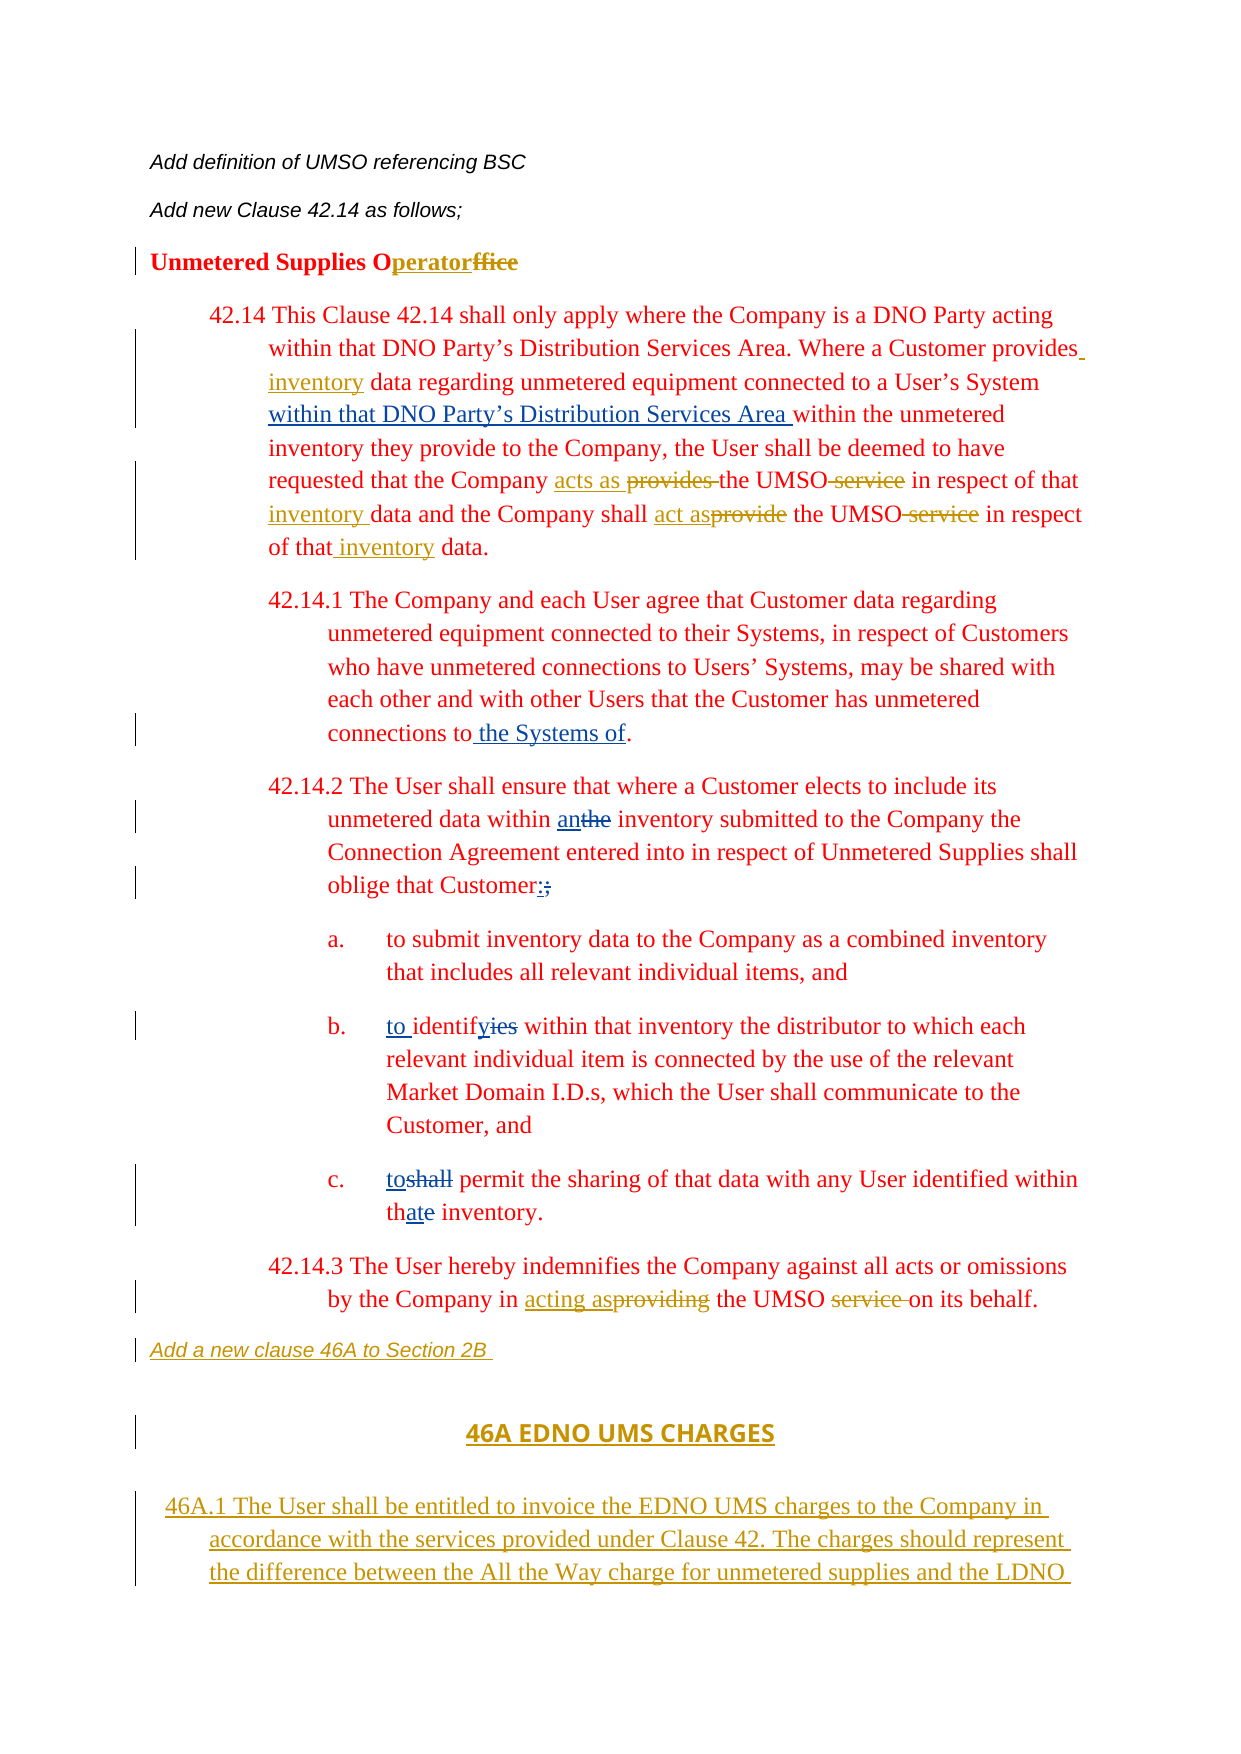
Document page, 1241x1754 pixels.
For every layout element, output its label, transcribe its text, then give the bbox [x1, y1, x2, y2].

text Unmetered Supplies O [150, 247, 1090, 275]
text 42.14 This Clause 42.14 shall only apply where the Company is a DNO Party acting within that DNO Party’s Distribution Services Area. Where a Customer provides data regarding unmetered equipment connected to a User’s System within the unmetered inventory they provide to the Company, the User shall be deemed to have requested that the Company the UMSO in respect of that data and the Company shall the UMSO in respect of that data. [209, 301, 1090, 560]
text c. permit the sharing of that data with any User identified within th inventory. [327, 1164, 1090, 1226]
text b. identif within that inventory the distributor to which each relevant individual item is connected by the use of the relevant Market Domain I.D.s, which the User shall communicate to the Customer, and [327, 1011, 1090, 1139]
text 42.14.3 The User hereby indemnifies the Company against all acts or omissions by the Company in the UMSO on its behalf. [268, 1251, 1090, 1313]
text Add definition of UMSO referencing BSC [150, 150, 1090, 174]
text 42.14.2 The User shall ensure that where a Customer elects to include its unmetered data within inventory submitted to the Company the Connection Agreement entered into in respect of Unmetered Supplies shall oblige that Customer [268, 771, 1090, 899]
text a. to submit inventory data to the Company as a combined inventory that includes all relevant individual items, and [327, 924, 1090, 986]
text 42.14.1 The Company and each User agree that Customer data regarding unmetered equipment connected to their Systems, in respect of Customers who have unmetered connections to Users’ Systems, may be shared with each other and with other Users that the Customer has unmetered connections to. [268, 586, 1090, 746]
text Add new Clause 42.14 as follows; [150, 198, 1090, 222]
